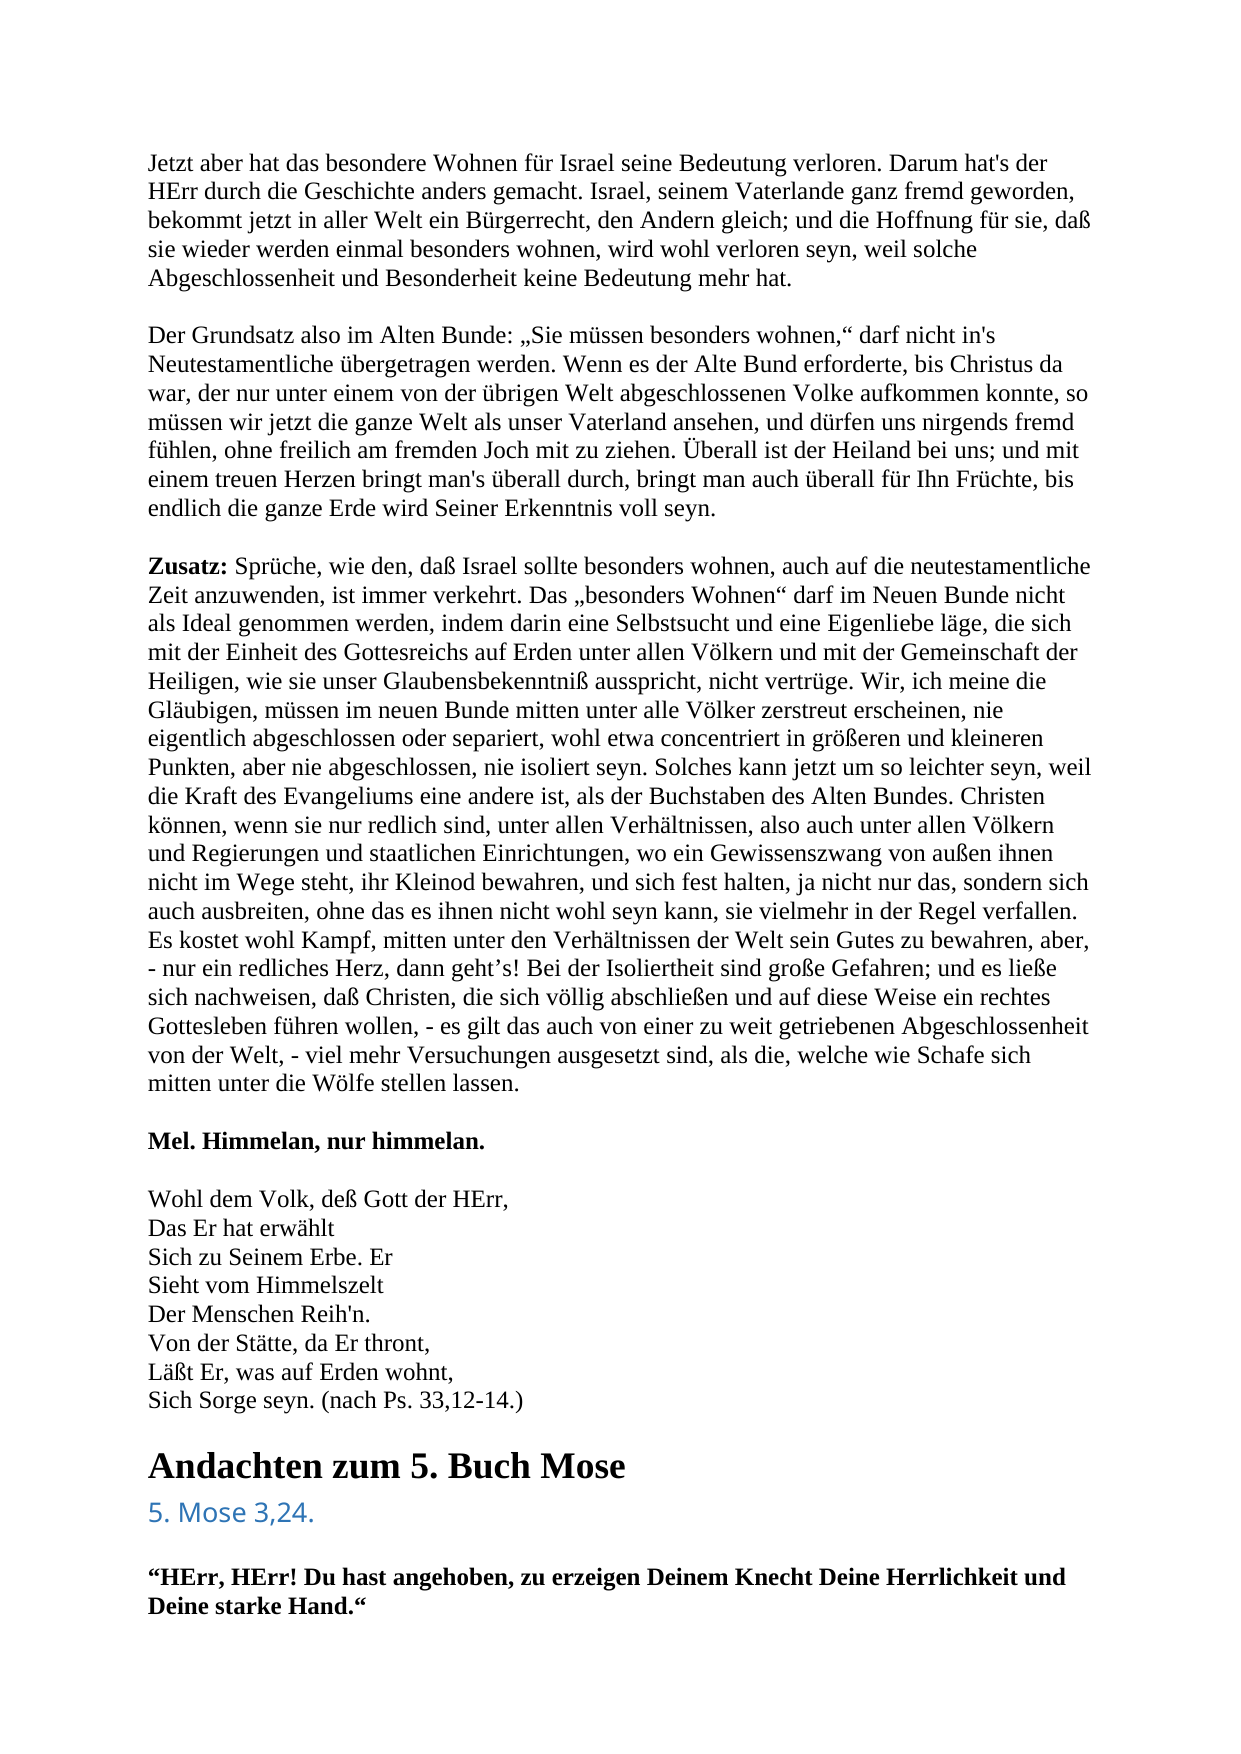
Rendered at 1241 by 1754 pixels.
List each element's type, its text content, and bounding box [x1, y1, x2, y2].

text Wohl dem Volk, deß Gott der HErr, Das Er hat erwählt Sich zu Seinem Erbe. Er Sieht vom Himmelszelt Der Menschen Reih'n. Von der Stätte, da Er thront, Läßt Er, was auf Erden wohnt, Sich Sorge seyn. (nach Ps. 33,12-14.) [148, 1184, 1093, 1414]
text Zusatz: Sprüche, wie den, daß Israel sollte besonders wohnen, auch auf die neutestamentliche Zeit anzuwenden, ist immer verkehrt. Das „besonders Wohnen“ darf im Neuen Bunde nicht als Ideal genommen werden, indem darin eine Selbstsucht und eine Eigenliebe läge, die sich mit der Einheit des Gottesreichs auf Erden unter allen Völkern und mit der Gemeinschaft der Heiligen, wie sie unser Glaubensbekenntniß ausspricht, nicht vertrüge. Wir, ich meine die Gläubigen, müssen im neuen Bunde mitten unter alle Völker zerstreut erscheinen, nie eigentlich abgeschlossen oder separiert, wohl etwa concentriert in größeren und kleineren Punkten, aber nie abgeschlossen, nie isoliert seyn. Solches kann jetzt um so leichter seyn, weil die Kraft des Evangeliums eine andere ist, als der Buchstaben des Alten Bundes. Christen können, wenn sie nur redlich sind, unter allen Verhältnissen, also auch unter allen Völkern und Regierungen und staatlichen Einrichtungen, wo ein Gewissenszwang von außen ihnen nicht im Wege steht, ihr Kleinod bewahren, und sich fest halten, ja nicht nur das, sondern sich auch ausbreiten, ohne das es ihnen nicht wohl seyn kann, sie vielmehr in der Regel verfallen. Es kostet wohl Kampf, mitten unter den Verhältnissen der Welt sein Gutes zu bewahren, aber, - nur ein redliches Herz, dann geht’s! Bei der Isoliertheit sind große Gefahren; und es ließe sich nachweisen, daß Christen, die sich völlig abschließen und auf diese Weise ein rechtes Gottesleben führen wollen, - es gilt das auch von einer zu weit getriebenen Abgeschlossenheit von der Welt, - viel mehr Versuchungen ausgesetzt sind, als die, welche wie Schafe sich mitten unter die Wölfe stellen lassen. [148, 551, 1093, 1097]
subtitle Andachten zum 5. Buch Mose [148, 1443, 1093, 1487]
text Jetzt aber hat das besondere Wohnen für Israel seine Bedeutung verloren. Darum hat's der HErr durch die Geschichte anders gemacht. Israel, seinem Vaterlande ganz fremd geworden, bekommt jetzt in aller Welt ein Bürgerrecht, den Andern gleich; und die Hoffnung für sie, daß sie wieder werden einmal besonders wohnen, wird wohl verloren seyn, weil solche Abgeschlossenheit und Besonderheit keine Bedeutung mehr hat. [148, 148, 1093, 291]
text “HErr, HErr! Du hast angehoben, zu erzeigen Deinem Knecht Deine Herrlichkeit und Deine starke Hand.“ [148, 1562, 1093, 1619]
text Mel. Himmelan, nur himmelan. [148, 1126, 1093, 1155]
subtitle 5. Mose 3,24. [148, 1493, 1093, 1530]
text Der Grundsatz also im Alten Bunde: „Sie müssen besonders wohnen,“ darf nicht in's Neutestamentliche übergetragen werden. Wenn es der Alte Bund erforderte, bis Christus da war, der nur unter einem von der übrigen Welt abgeschlossenen Volke aufkommen konnte, so müssen wir jetzt die ganze Welt als unser Vaterland ansehen, und dürfen uns nirgends fremd fühlen, ohne freilich am fremden Joch mit zu ziehen. Überall ist der Heiland bei uns; und mit einem treuen Herzen bringt man's überall durch, bringt man auch überall für Ihn Früchte, bis endlich die ganze Erde wird Seiner Erkenntnis voll seyn. [148, 321, 1093, 522]
